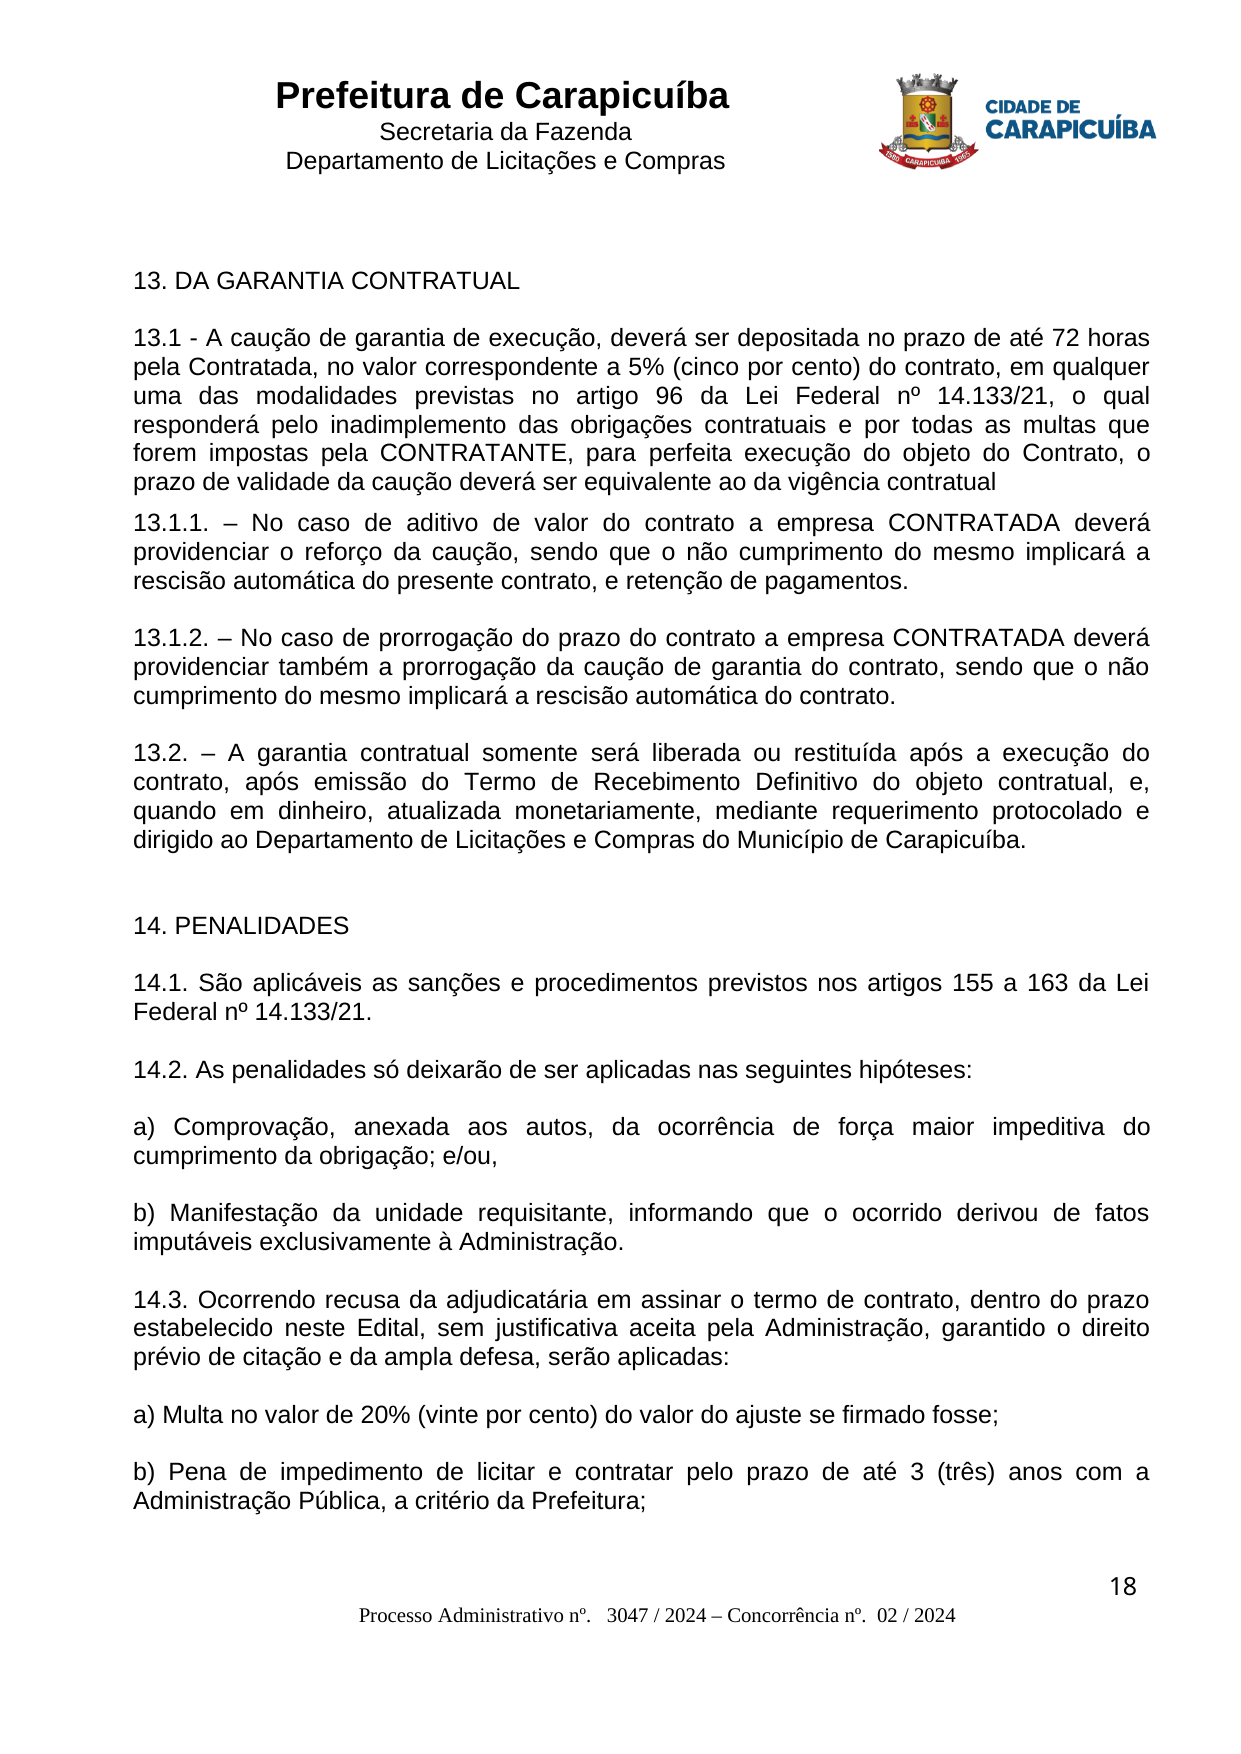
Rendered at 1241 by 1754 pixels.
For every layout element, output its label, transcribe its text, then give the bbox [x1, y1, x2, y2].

text 14.3. Ocorrendo recusa da adjudicatária em assinar o termo de contrato, dentro do prazo estabelecido neste Edital, sem justificativa aceita pela Administração, garantido o direito prévio de citação e da ampla defesa, serão aplicadas: [133, 1285, 1152, 1371]
text 14.2. As penalidades só deixarão de ser aplicadas nas seguintes hipóteses: [133, 1055, 1152, 1083]
text 14.1. São aplicáveis as sanções e procedimentos previstos nos artigos 155 a 163 da Lei Federal nº 14.133/21. [133, 968, 1152, 1026]
text a) Multa no valor de 20% (vinte por cento) do valor do ajuste se firmado fosse; [133, 1400, 1152, 1428]
text 13.1.2. – No caso de prorrogação do prazo do contrato a empresa CONTRATADA deverá providenciar também a prorrogação da caução de garantia do contrato, sendo que o não cumprimento do mesmo implicará a rescisão automática do contrato. [133, 623, 1152, 710]
text 13.1 - A caução de garantia de execução, deverá ser depositada no prazo de até 72 horas pela Contratada, no valor correspondente a 5% (cinco por cento) do contrato, em qualquer uma das modalidades previstas no artigo 96 da Lei Federal nº 14.133/21, o qual responderá pelo inadimplemento das obrigações contratuais e por todas as multas que forem impostas pela CONTRATANTE, para perfeita execução do objeto do Contrato, o prazo de validade da caução deverá ser equivalente ao da vigência contratual [133, 323, 1152, 496]
text a) Comprovação, anexada aos autos, da ocorrência de força maior impeditiva do cumprimento da obrigação; e/ou, [133, 1112, 1152, 1170]
text b) Manifestação da unidade requisitante, informando que o ocorrido derivou de fatos imputáveis exclusivamente à Administração. [133, 1198, 1152, 1256]
picture [877, 65, 1159, 172]
text 13.2. – A garantia contratual somente será liberada ou restituída após a execução do contrato, após emissão do Termo de Recebimento Definitivo do objeto contratual, e, quando em dinheiro, atualizada monetariamente, mediante requerimento protocolado e dirigido ao Departamento de Licitações e Compras do Município de Carapicuíba. [133, 738, 1152, 853]
text 13.1.1. – No caso de aditivo de valor do contrato a empresa CONTRATADA deverá providenciar o reforço da caução, sendo que o não cumprimento do mesmo implicará a rescisão automática do presente contrato, e retenção de pagamentos. [133, 508, 1152, 595]
text 14. PENALIDADES [133, 911, 1152, 940]
text 13. DA GARANTIA CONTRATUAL [133, 266, 1152, 295]
text b) Pena de impedimento de licitar e contratar pelo prazo de até 3 (três) anos com a Administração Pública, a critério da Prefeitura; [133, 1457, 1152, 1515]
